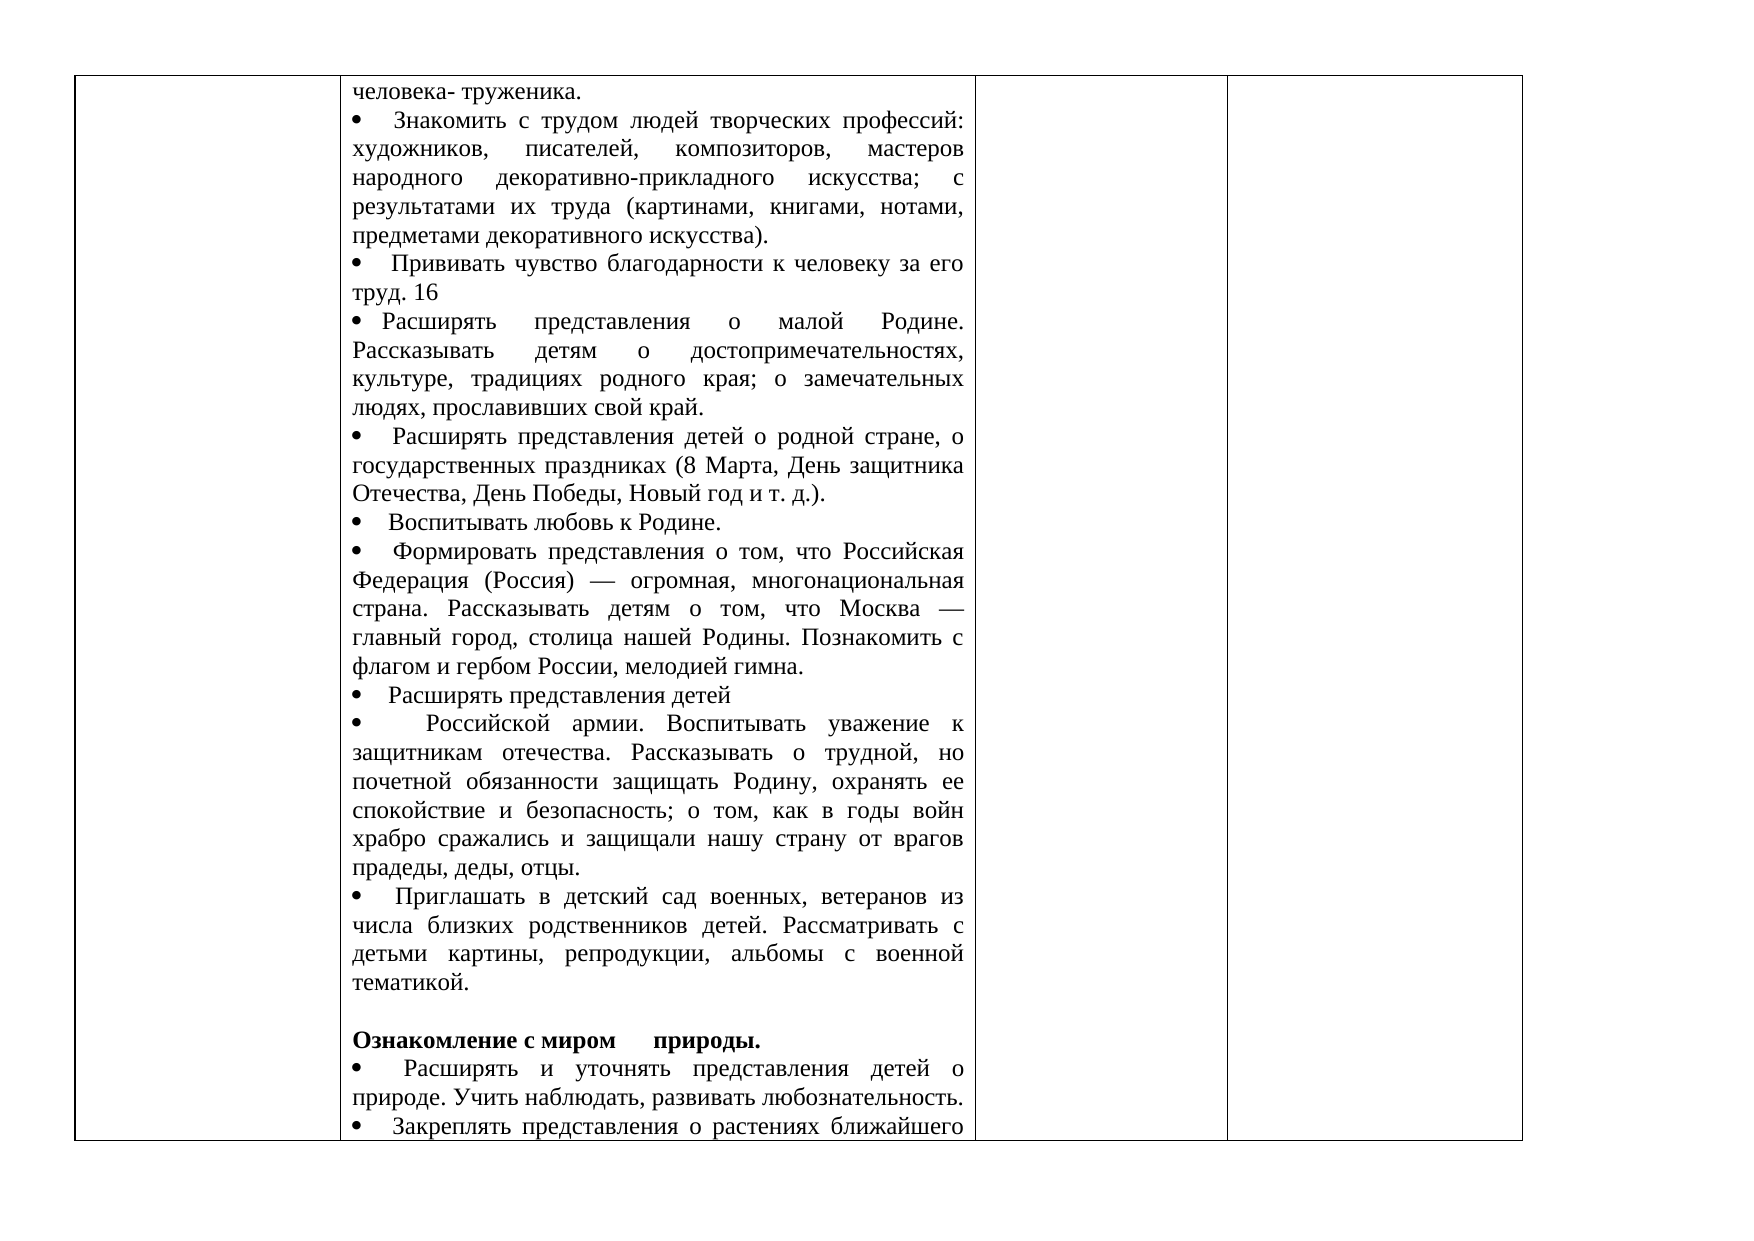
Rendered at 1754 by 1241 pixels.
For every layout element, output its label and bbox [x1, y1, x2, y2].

table_cell [341, 76, 975, 1140]
table_cell [1228, 76, 1522, 1140]
table_cell [976, 76, 1227, 1140]
table_cell [76, 76, 340, 1140]
